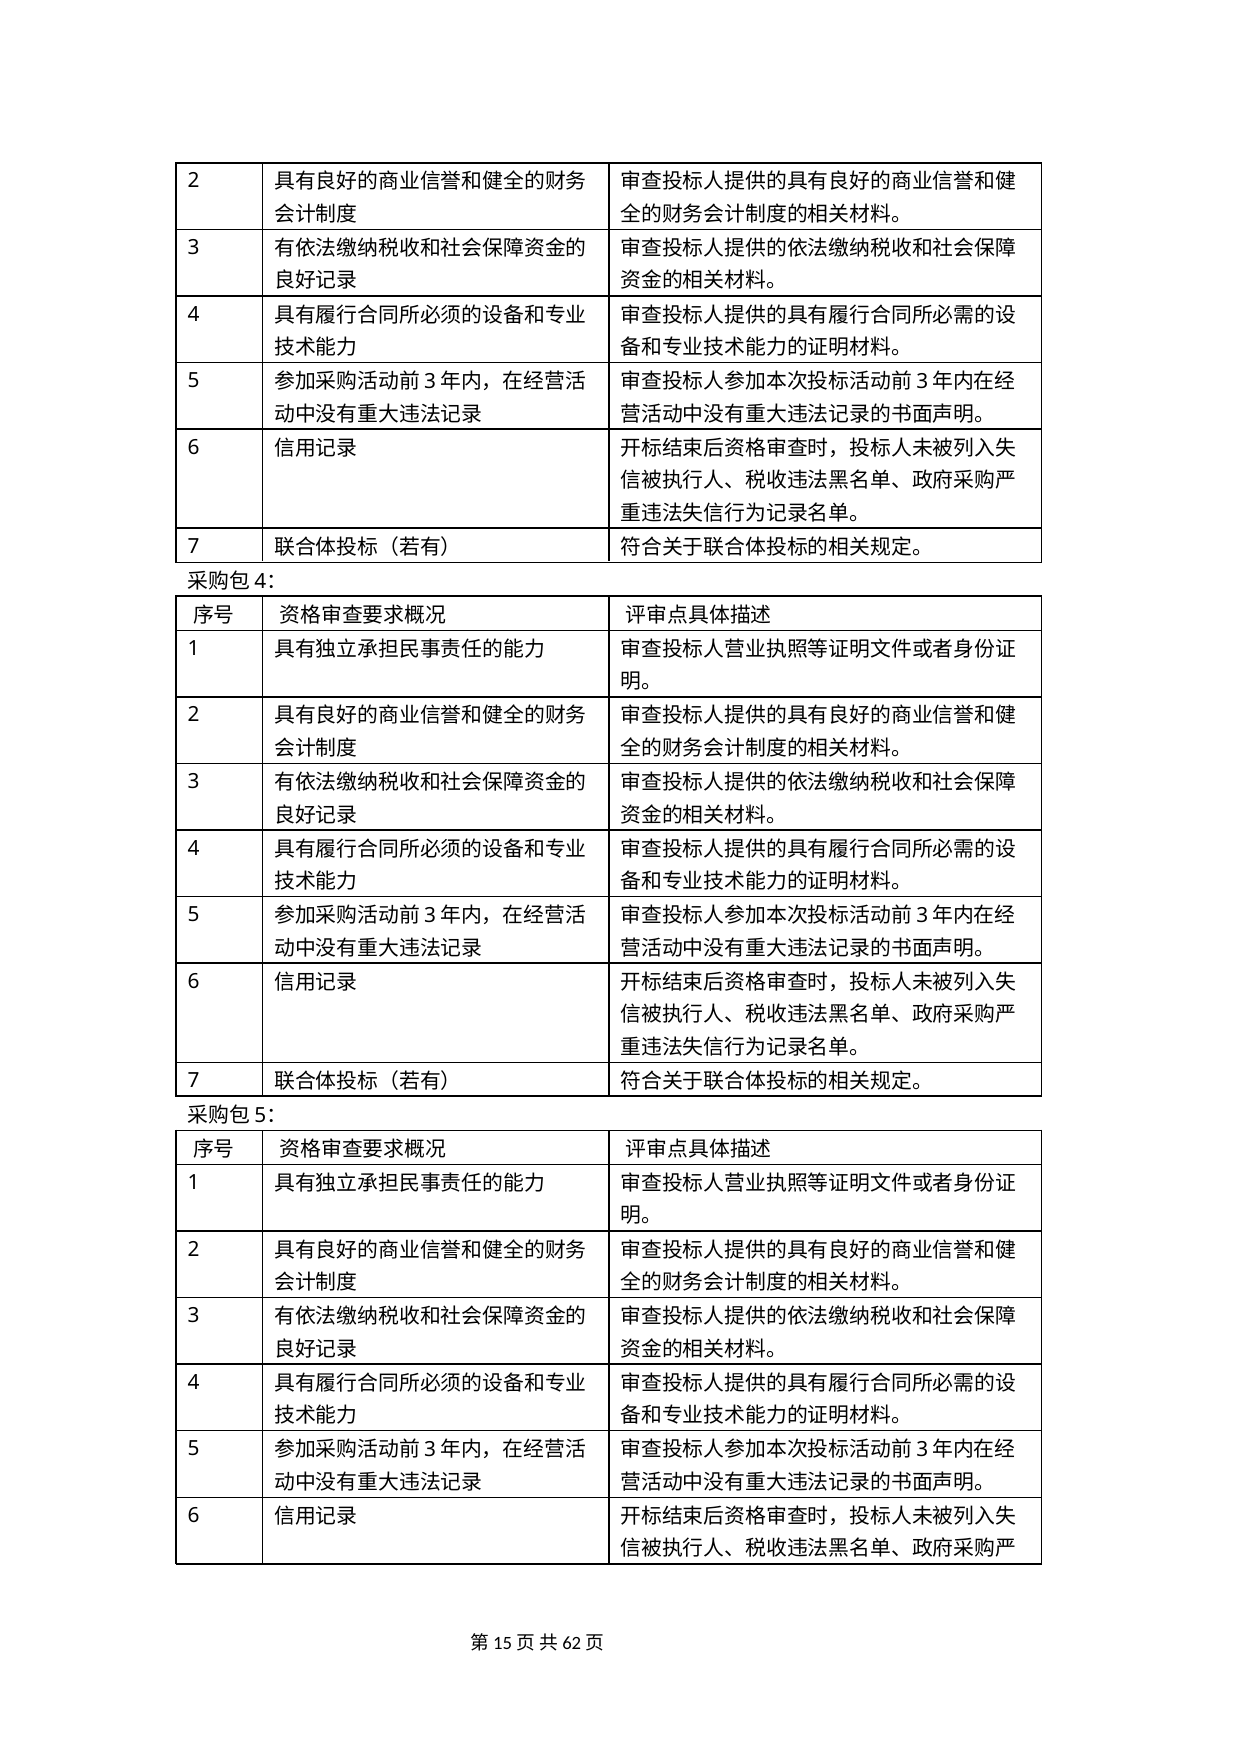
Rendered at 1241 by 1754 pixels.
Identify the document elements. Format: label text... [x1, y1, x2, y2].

table_cell 具有良好的商业信誉和健全的财务会计制度 [263, 698, 608, 763]
table_cell 审查投标人参加本次投标活动前3年内在经营活动中没有重大违法记录的书面声明。 [610, 897, 1041, 962]
table_cell 4 [177, 1365, 262, 1430]
table_cell 参加采购活动前3年内，在经营活动中没有重大违法记录 [263, 1431, 608, 1496]
table_cell 审查投标人提供的具有良好的商业信誉和健全的财务会计制度的相关材料。 [610, 1232, 1041, 1297]
table_cell 参加采购活动前3年内，在经营活动中没有重大违法记录 [263, 363, 608, 428]
table_cell 审查投标人营业执照等证明文件或者身份证明。 [610, 1165, 1041, 1230]
table_cell 符合关于联合体投标的相关规定。 [610, 529, 1041, 561]
table_header 评审点具体描述 [610, 1131, 1041, 1163]
table_cell 2 [177, 164, 262, 228]
table_cell 1 [177, 1165, 262, 1230]
table_cell 开标结束后资格审查时，投标人未被列入失信被执行人、税收违法黑名单、政府采购严重违法失信行为记录名单。 [610, 430, 1041, 527]
table_cell 有依法缴纳税收和社会保障资金的良好记录 [263, 1298, 608, 1363]
table_cell 具有良好的商业信誉和健全的财务会计制度 [263, 1232, 608, 1297]
table_cell 审查投标人提供的具有良好的商业信誉和健全的财务会计制度的相关材料。 [610, 164, 1041, 228]
table_cell 7 [177, 1063, 262, 1095]
table_cell 5 [177, 897, 262, 962]
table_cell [610, 1498, 1041, 1563]
table_cell 审查投标人参加本次投标活动前3年内在经营活动中没有重大违法记录的书面声明。 [610, 1431, 1041, 1496]
table_cell 5 [177, 363, 262, 428]
table_cell 开标结束后资格审查时，投标人未被列入失信被执行人、税收违法黑名单、政府采购严重违法失信行为记录名单。 [610, 964, 1041, 1061]
table_cell 5 [177, 1431, 262, 1496]
table_cell 审查投标人营业执照等证明文件或者身份证明。 [610, 631, 1041, 696]
table_cell 具有良好的商业信誉和健全的财务会计制度 [263, 164, 608, 228]
table_header 资格审查要求概况 [263, 1131, 608, 1163]
table_header 评审点具体描述 [610, 597, 1041, 629]
table_cell 参加采购活动前3年内，在经营活动中没有重大违法记录 [263, 897, 608, 962]
table_cell 审查投标人参加本次投标活动前3年内在经营活动中没有重大违法记录的书面声明。 [610, 363, 1041, 428]
table_cell 2 [177, 698, 262, 763]
table_cell 信用记录 [263, 964, 608, 1061]
table_cell 有依法缴纳税收和社会保障资金的良好记录 [263, 230, 608, 295]
table_cell 具有履行合同所必须的设备和专业技术能力 [263, 297, 608, 362]
table_header 资格审查要求概况 [263, 597, 608, 629]
table_cell 有依法缴纳税收和社会保障资金的良好记录 [263, 764, 608, 829]
table_cell 联合体投标（若有） [263, 1063, 608, 1095]
table_header 序号 [177, 1131, 262, 1163]
table_cell 1 [177, 631, 262, 696]
table_cell 联合体投标（若有） [263, 529, 608, 561]
table_cell 信用记录 [263, 1498, 608, 1563]
table_cell 3 [177, 230, 262, 295]
table_cell 4 [177, 297, 262, 362]
table_cell 4 [177, 831, 262, 896]
table_cell 信用记录 [263, 430, 608, 527]
table_cell 6 [177, 1498, 262, 1563]
table_cell 7 [177, 529, 262, 561]
table_header 序号 [177, 597, 262, 629]
text 采购包5： [187, 1097, 1053, 1129]
table_cell 2 [177, 1232, 262, 1297]
table_cell 具有履行合同所必须的设备和专业技术能力 [263, 831, 608, 896]
table_cell 审查投标人提供的依法缴纳税收和社会保障资金的相关材料。 [610, 764, 1041, 829]
table_cell 审查投标人提供的具有履行合同所必需的设备和专业技术能力的证明材料。 [610, 831, 1041, 896]
table_cell 审查投标人提供的具有履行合同所必需的设备和专业技术能力的证明材料。 [610, 1365, 1041, 1430]
table_cell 审查投标人提供的具有良好的商业信誉和健全的财务会计制度的相关材料。 [610, 698, 1041, 763]
text 采购包4： [187, 563, 1053, 595]
table_cell 3 [177, 1298, 262, 1363]
table_cell 审查投标人提供的依法缴纳税收和社会保障资金的相关材料。 [610, 230, 1041, 295]
table_cell 6 [177, 430, 262, 527]
table_cell 审查投标人提供的具有履行合同所必需的设备和专业技术能力的证明材料。 [610, 297, 1041, 362]
table_cell 符合关于联合体投标的相关规定。 [610, 1063, 1041, 1095]
table_cell 具有履行合同所必须的设备和专业技术能力 [263, 1365, 608, 1430]
table_cell 具有独立承担民事责任的能力 [263, 1165, 608, 1230]
table_cell 6 [177, 964, 262, 1061]
table_cell 3 [177, 764, 262, 829]
table_cell 具有独立承担民事责任的能力 [263, 631, 608, 696]
table_cell 审查投标人提供的依法缴纳税收和社会保障资金的相关材料。 [610, 1298, 1041, 1363]
